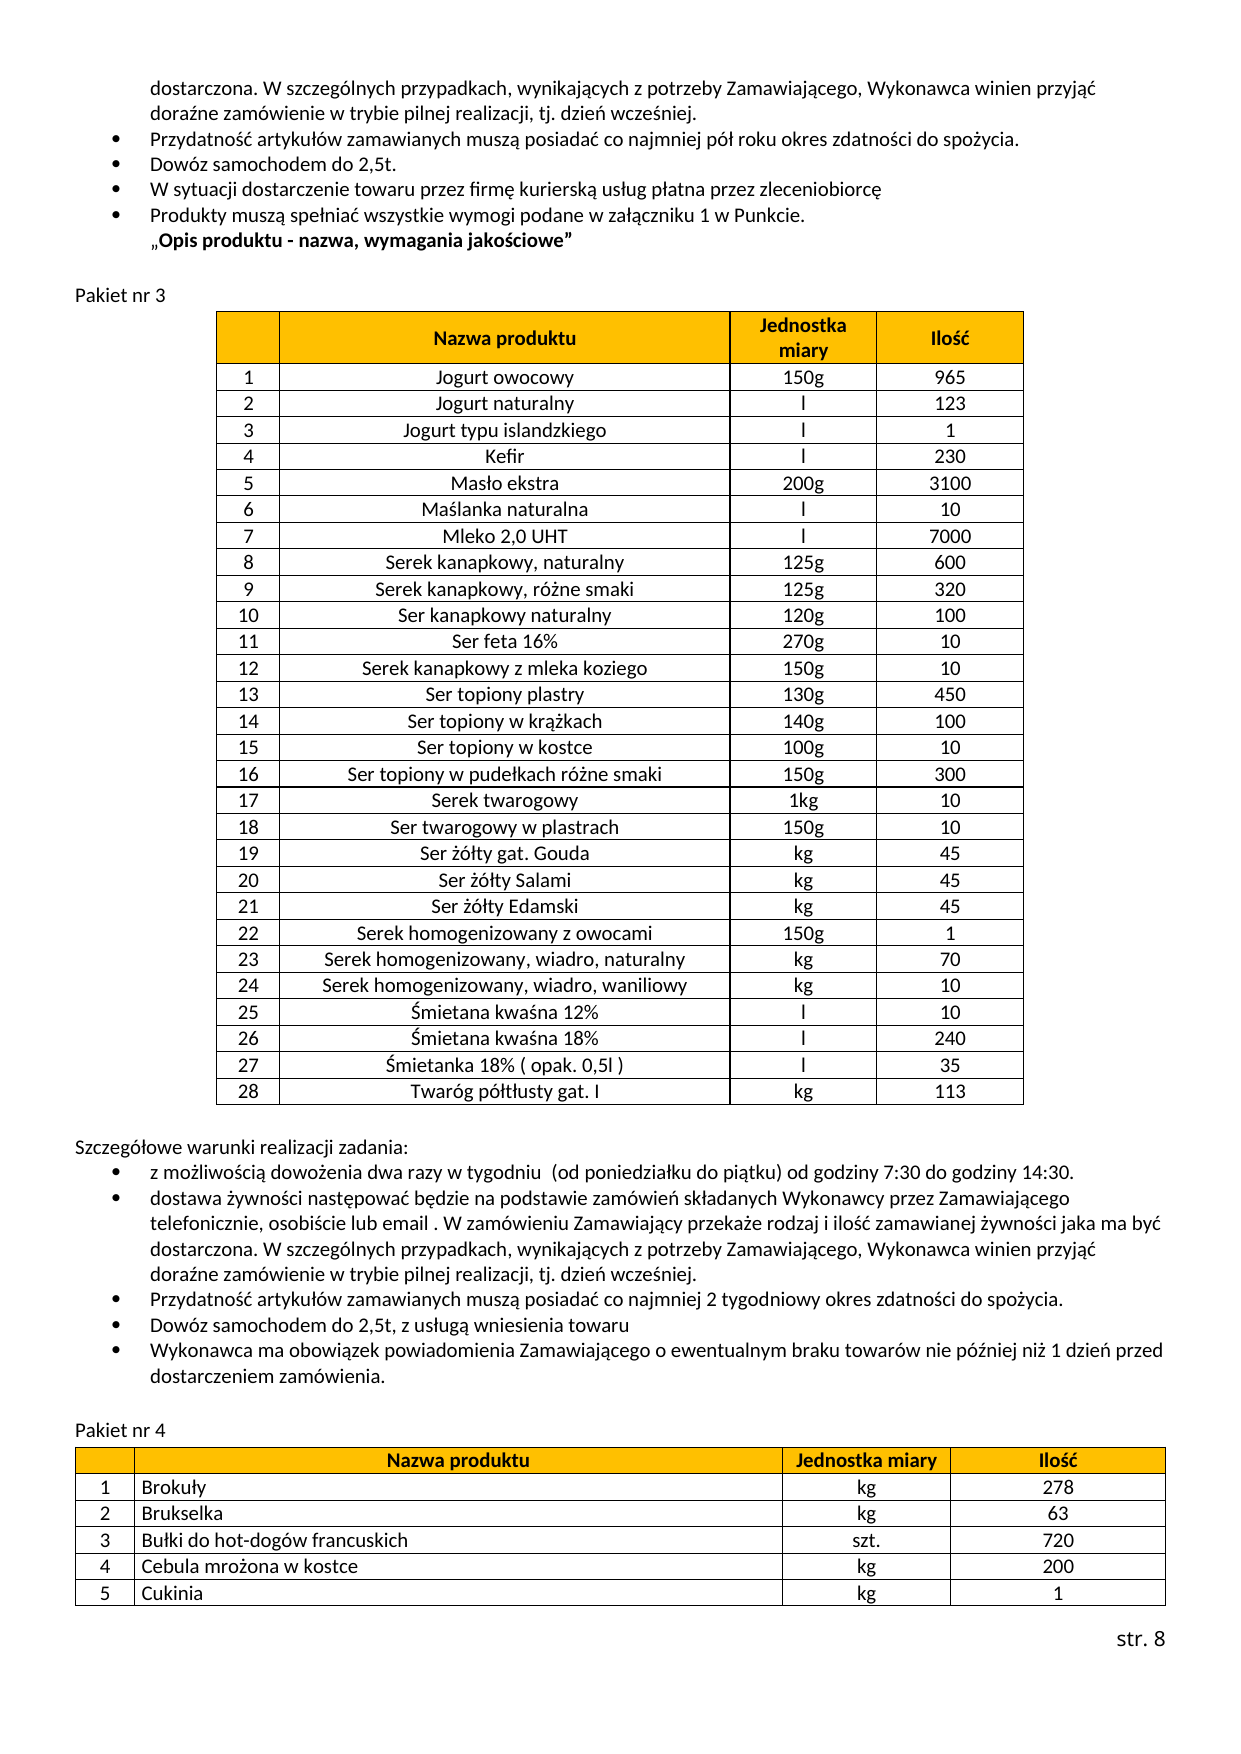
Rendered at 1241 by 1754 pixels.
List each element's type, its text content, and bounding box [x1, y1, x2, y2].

table_cell 10 [877, 655, 1023, 681]
table_cell Ser żółty Salami [280, 867, 729, 892]
table_cell 230 [877, 444, 1023, 469]
table_cell 10 [877, 629, 1023, 654]
table_cell Śmietanka 18% ( opak. 0,5l ) [280, 1052, 729, 1077]
table_cell kg [731, 1079, 876, 1104]
table_cell 130g [731, 682, 876, 707]
table_cell l [731, 417, 876, 442]
table_cell 27 [217, 1052, 279, 1077]
table_cell 11 [217, 629, 279, 654]
table_cell 13 [217, 682, 279, 707]
table_cell 120g [731, 602, 876, 628]
table_cell Maślanka naturalna [280, 496, 729, 522]
table_cell 965 [877, 364, 1023, 389]
table_cell 270g [731, 629, 876, 654]
table_cell 1 [76, 1474, 134, 1499]
table_cell l [731, 1052, 876, 1077]
table_cell 24 [217, 973, 279, 998]
table_cell Serek kanapkowy, naturalny [280, 549, 729, 575]
table_cell Ser żółty Edamski [280, 893, 729, 919]
table_cell Jogurt owocowy [280, 364, 729, 389]
table_cell 10 [217, 602, 279, 628]
table_cell 25 [217, 999, 279, 1024]
table_cell kg [731, 867, 876, 892]
table_cell 19 [217, 840, 279, 866]
table_cell kg [783, 1474, 950, 1499]
table_cell Ser feta 16% [280, 629, 729, 654]
table_cell 150g [731, 761, 876, 786]
table_cell 3 [217, 417, 279, 442]
table_cell 450 [877, 682, 1023, 707]
table_cell 17 [217, 788, 279, 813]
table_cell 140g [731, 708, 876, 733]
table_cell 300 [877, 761, 1023, 786]
table_cell 150g [731, 364, 876, 389]
table_cell 26 [217, 1026, 279, 1051]
table_cell 200g [731, 470, 876, 495]
table_cell 1 [877, 920, 1023, 945]
table_cell 278 [951, 1474, 1165, 1499]
table_cell 10 [877, 788, 1023, 813]
table_cell Cebula mrożona w kostce [135, 1554, 782, 1579]
table_cell 20 [217, 867, 279, 892]
table_cell Jogurt typu islandzkiego [280, 417, 729, 442]
list z możliwością dowożenia dwa razy w tygodniu (od poniedziałku do piątku) od godziny 7:30 do godziny 14:30. [112, 1159, 1165, 1185]
list Przydatność artykułów zamawianych muszą posiadać co najmniej pół roku okres zdatności do spożycia. [112, 126, 1165, 151]
list Dowóz samochodem do 2,5t. [112, 151, 1165, 177]
table_cell 8 [217, 549, 279, 575]
table_cell 150g [731, 655, 876, 681]
table_cell Serek kanapkowy z mleka koziego [280, 655, 729, 681]
table_cell 100 [877, 708, 1023, 733]
table_cell szt. [783, 1527, 950, 1552]
table_cell 10 [877, 999, 1023, 1024]
table_cell 7000 [877, 523, 1023, 548]
table_cell 23 [217, 946, 279, 972]
table_cell 10 [877, 973, 1023, 998]
table_cell 22 [217, 920, 279, 945]
table_cell 15 [217, 735, 279, 760]
table_cell Serek homogenizowany z owocami [280, 920, 729, 945]
table_cell kg [783, 1554, 950, 1579]
table_cell 113 [877, 1079, 1023, 1104]
table_cell Ser kanapkowy naturalny [280, 602, 729, 628]
table_cell Ser topiony w kostce [280, 735, 729, 760]
table_cell 9 [217, 576, 279, 601]
table_cell 3100 [877, 470, 1023, 495]
table_cell Masło ekstra [280, 470, 729, 495]
text Pakiet nr 4 [75, 1417, 1165, 1443]
table_cell 4 [76, 1554, 134, 1579]
table_cell Kefir [280, 444, 729, 469]
table_cell kg [731, 893, 876, 919]
list Wykonawca ma obowiązek powiadomienia Zamawiającego o ewentualnym braku towarów nie później niż 1 dzień przed dostarczeniem zamówienia. [112, 1337, 1165, 1388]
table_cell 600 [877, 549, 1023, 575]
table_header Nazwa produktu [135, 1448, 782, 1473]
table_cell Śmietana kwaśna 18% [280, 1026, 729, 1051]
table_cell Ser topiony plastry [280, 682, 729, 707]
list Dowóz samochodem do 2,5t, z usługą wniesienia towaru [112, 1312, 1165, 1337]
table_cell 150g [731, 814, 876, 839]
table_cell 7 [217, 523, 279, 548]
table_cell l [731, 391, 876, 416]
text Szczegółowe warunki realizacji zadania: [75, 1134, 1165, 1159]
table_cell 125g [731, 576, 876, 601]
table_cell 150g [731, 920, 876, 945]
table_cell Serek kanapkowy, różne smaki [280, 576, 729, 601]
table_cell l [731, 523, 876, 548]
table_cell l [731, 999, 876, 1024]
list Przydatność artykułów zamawianych muszą posiadać co najmniej 2 tygodniowy okres zdatności do spożycia. [112, 1287, 1165, 1312]
table_cell 5 [217, 470, 279, 495]
table_cell Brokuły [135, 1474, 782, 1499]
table_cell Serek homogenizowany, wiadro, naturalny [280, 946, 729, 972]
table_cell 100 [877, 602, 1023, 628]
table_cell 1 [877, 417, 1023, 442]
table_cell 12 [217, 655, 279, 681]
table_cell 6 [217, 496, 279, 522]
table_header Jednostka miary [731, 312, 876, 363]
table_cell kg [731, 973, 876, 998]
table_cell 18 [217, 814, 279, 839]
table_cell Śmietana kwaśna 12% [280, 999, 729, 1024]
table_cell l [731, 444, 876, 469]
table_cell Ser twarogowy w plastrach [280, 814, 729, 839]
table_cell kg [783, 1501, 950, 1526]
table_cell kg [731, 840, 876, 866]
table_cell 2 [217, 391, 279, 416]
table_cell 200 [951, 1554, 1165, 1579]
table_cell kg [783, 1580, 950, 1605]
text Pakiet nr 3 [75, 282, 1165, 307]
table_cell Serek twarogowy [280, 788, 729, 813]
table_cell 10 [877, 735, 1023, 760]
table_cell Cukinia [135, 1580, 782, 1605]
table_header Nazwa produktu [280, 312, 729, 363]
table_cell Ser topiony w krążkach [280, 708, 729, 733]
table_cell 70 [877, 946, 1023, 972]
table_cell 123 [877, 391, 1023, 416]
table_cell 4 [217, 444, 279, 469]
table_cell Brukselka [135, 1501, 782, 1526]
table_header [217, 312, 279, 363]
table_cell 45 [877, 867, 1023, 892]
table_cell 320 [877, 576, 1023, 601]
table_cell Serek homogenizowany, wiadro, waniliowy [280, 973, 729, 998]
table_cell Mleko 2,0 UHT [280, 523, 729, 548]
table_cell 63 [951, 1501, 1165, 1526]
table_cell 10 [877, 814, 1023, 839]
table_cell 5 [76, 1580, 134, 1605]
table_cell 1 [217, 364, 279, 389]
table_cell Bułki do hot-dogów francuskich [135, 1527, 782, 1552]
table_cell 3 [76, 1527, 134, 1552]
list Produkty muszą spełniać wszystkie wymogi podane w załączniku 1 w Punkcie. „Opis produktu - nazwa, wymagania jakościowe” [112, 202, 1165, 253]
table_cell 100g [731, 735, 876, 760]
list W sytuacji dostarczenie towaru przez firmę kurierską usług płatna przez zleceniobiorcę [112, 177, 1165, 202]
table_cell 720 [951, 1527, 1165, 1552]
table_cell 14 [217, 708, 279, 733]
table_cell Twaróg półtłusty gat. I [280, 1079, 729, 1104]
table_cell 1 [951, 1580, 1165, 1605]
table_cell 240 [877, 1026, 1023, 1051]
table_cell Ser żółty gat. Gouda [280, 840, 729, 866]
table_cell Jogurt naturalny [280, 391, 729, 416]
table_cell 1kg [731, 788, 876, 813]
table_cell 45 [877, 893, 1023, 919]
table_cell Ser topiony w pudełkach różne smaki [280, 761, 729, 786]
table_cell 2 [76, 1501, 134, 1526]
table_header Ilość [951, 1448, 1165, 1473]
table_cell l [731, 496, 876, 522]
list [112, 75, 1165, 126]
table_header Ilość [877, 312, 1023, 363]
table_cell 125g [731, 549, 876, 575]
table_cell 16 [217, 761, 279, 786]
table_header [76, 1448, 134, 1473]
table_cell 45 [877, 840, 1023, 866]
table_cell l [731, 1026, 876, 1051]
table_cell 28 [217, 1079, 279, 1104]
table_cell kg [731, 946, 876, 972]
table_cell 21 [217, 893, 279, 919]
table_cell 35 [877, 1052, 1023, 1077]
table_header Jednostka miary [783, 1448, 950, 1473]
table_cell 10 [877, 496, 1023, 522]
